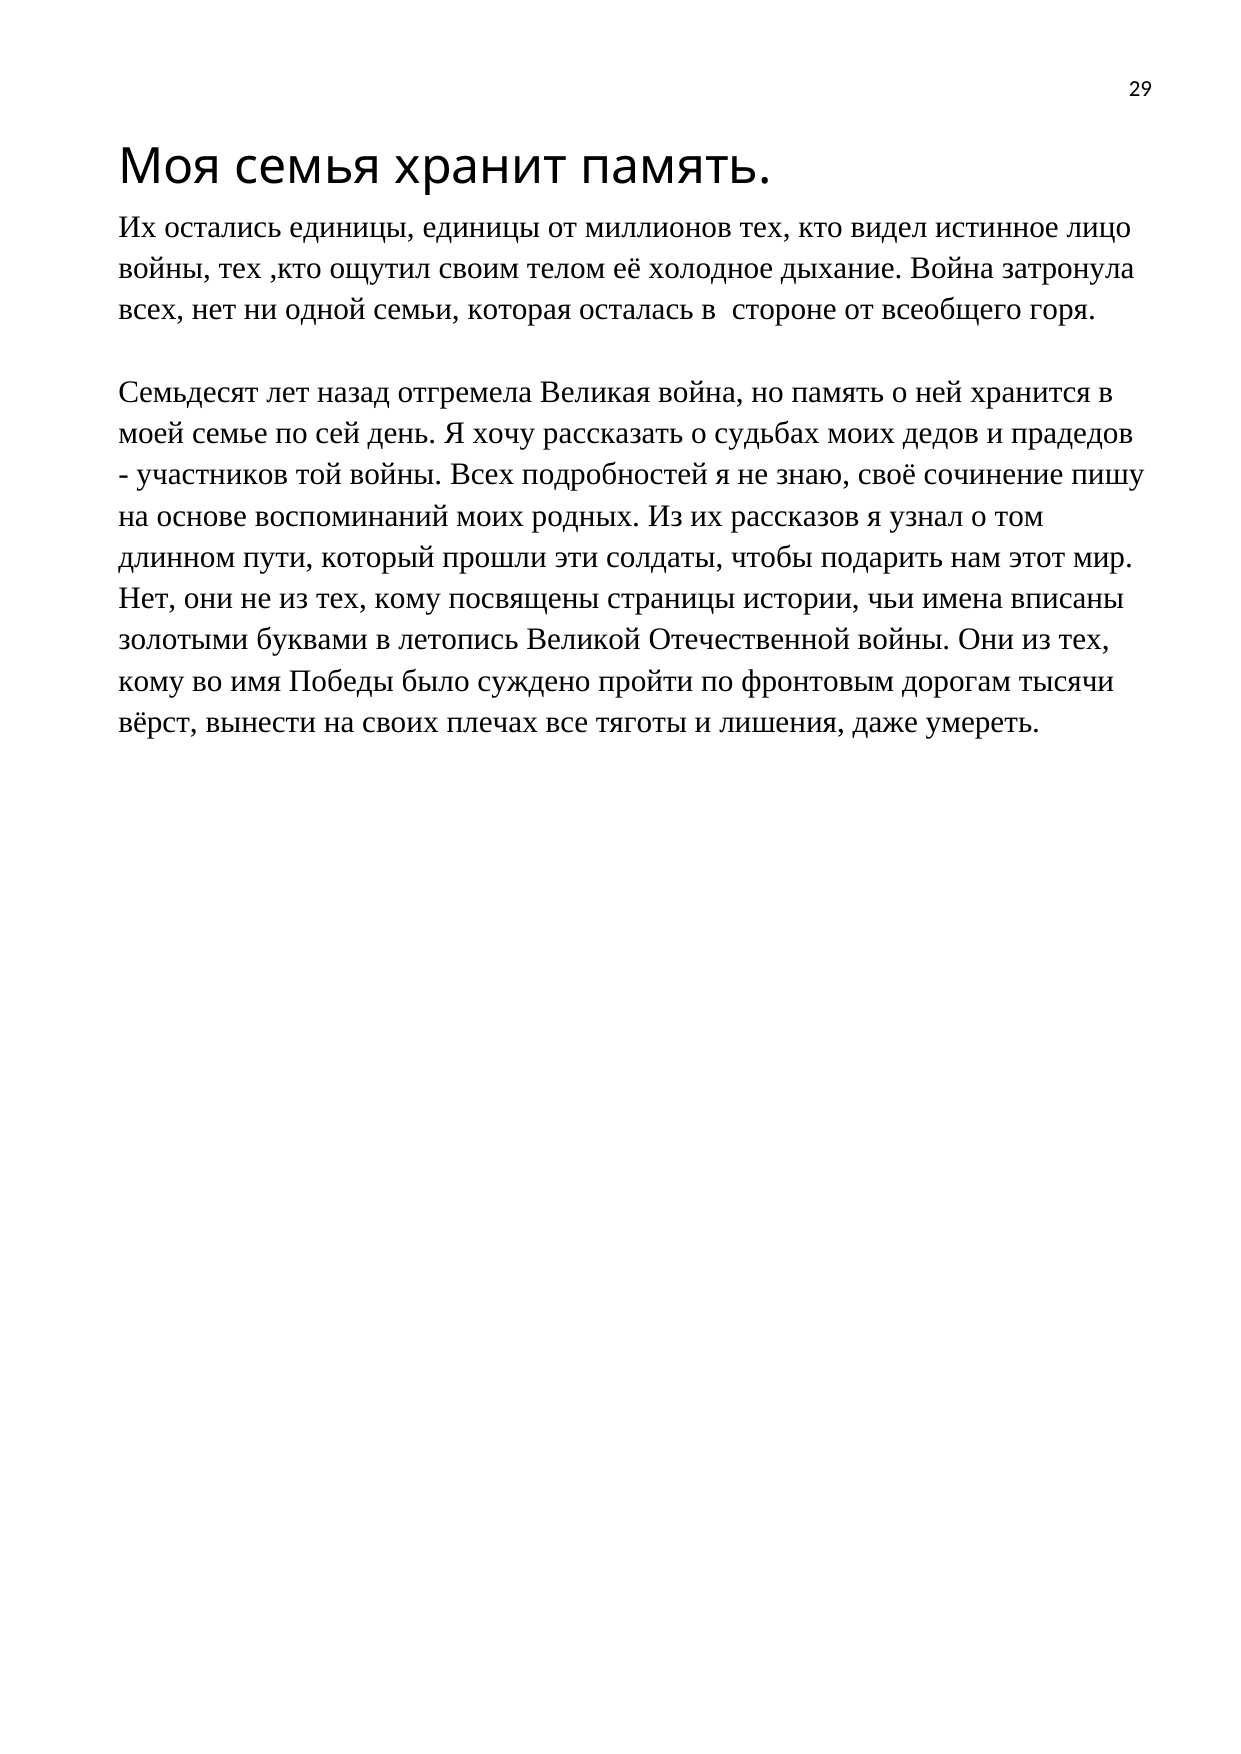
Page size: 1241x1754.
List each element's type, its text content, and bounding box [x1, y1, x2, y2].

text Их остались единицы, единицы от миллионов тех, кто видел истинное лицо войны, тех ,кто ощутил своим телом её холодное дыхание. Война затронула всех, нет ни одной семьи, которая осталась в стороне от всеобщего горя. [118, 208, 1152, 327]
text Семьдесят лет назад отгремела Великая война, но память о ней хранится в моей семье по сей день. Я хочу рассказать о судьбах моих дедов и прадедов - участников той войны. Всех подробностей я не знаю, своё сочинение пишу на основе воспоминаний моих родных. Из их рассказов я узнал о том длинном пути, который прошли эти солдаты, чтобы подарить нам этот мир. Нет, они не из тех, кому посвящены страницы истории, чьи имена вписаны золотыми буквами в летопись Великой Отечественной войны. Они из тех, кому во имя Победы было суждено пройти по фронтовым дорогам тысячи вёрст, вынести на своих плечах все тяготы и лишения, даже умереть. [118, 332, 1152, 739]
text Моя семья хранит память. [118, 130, 1152, 198]
